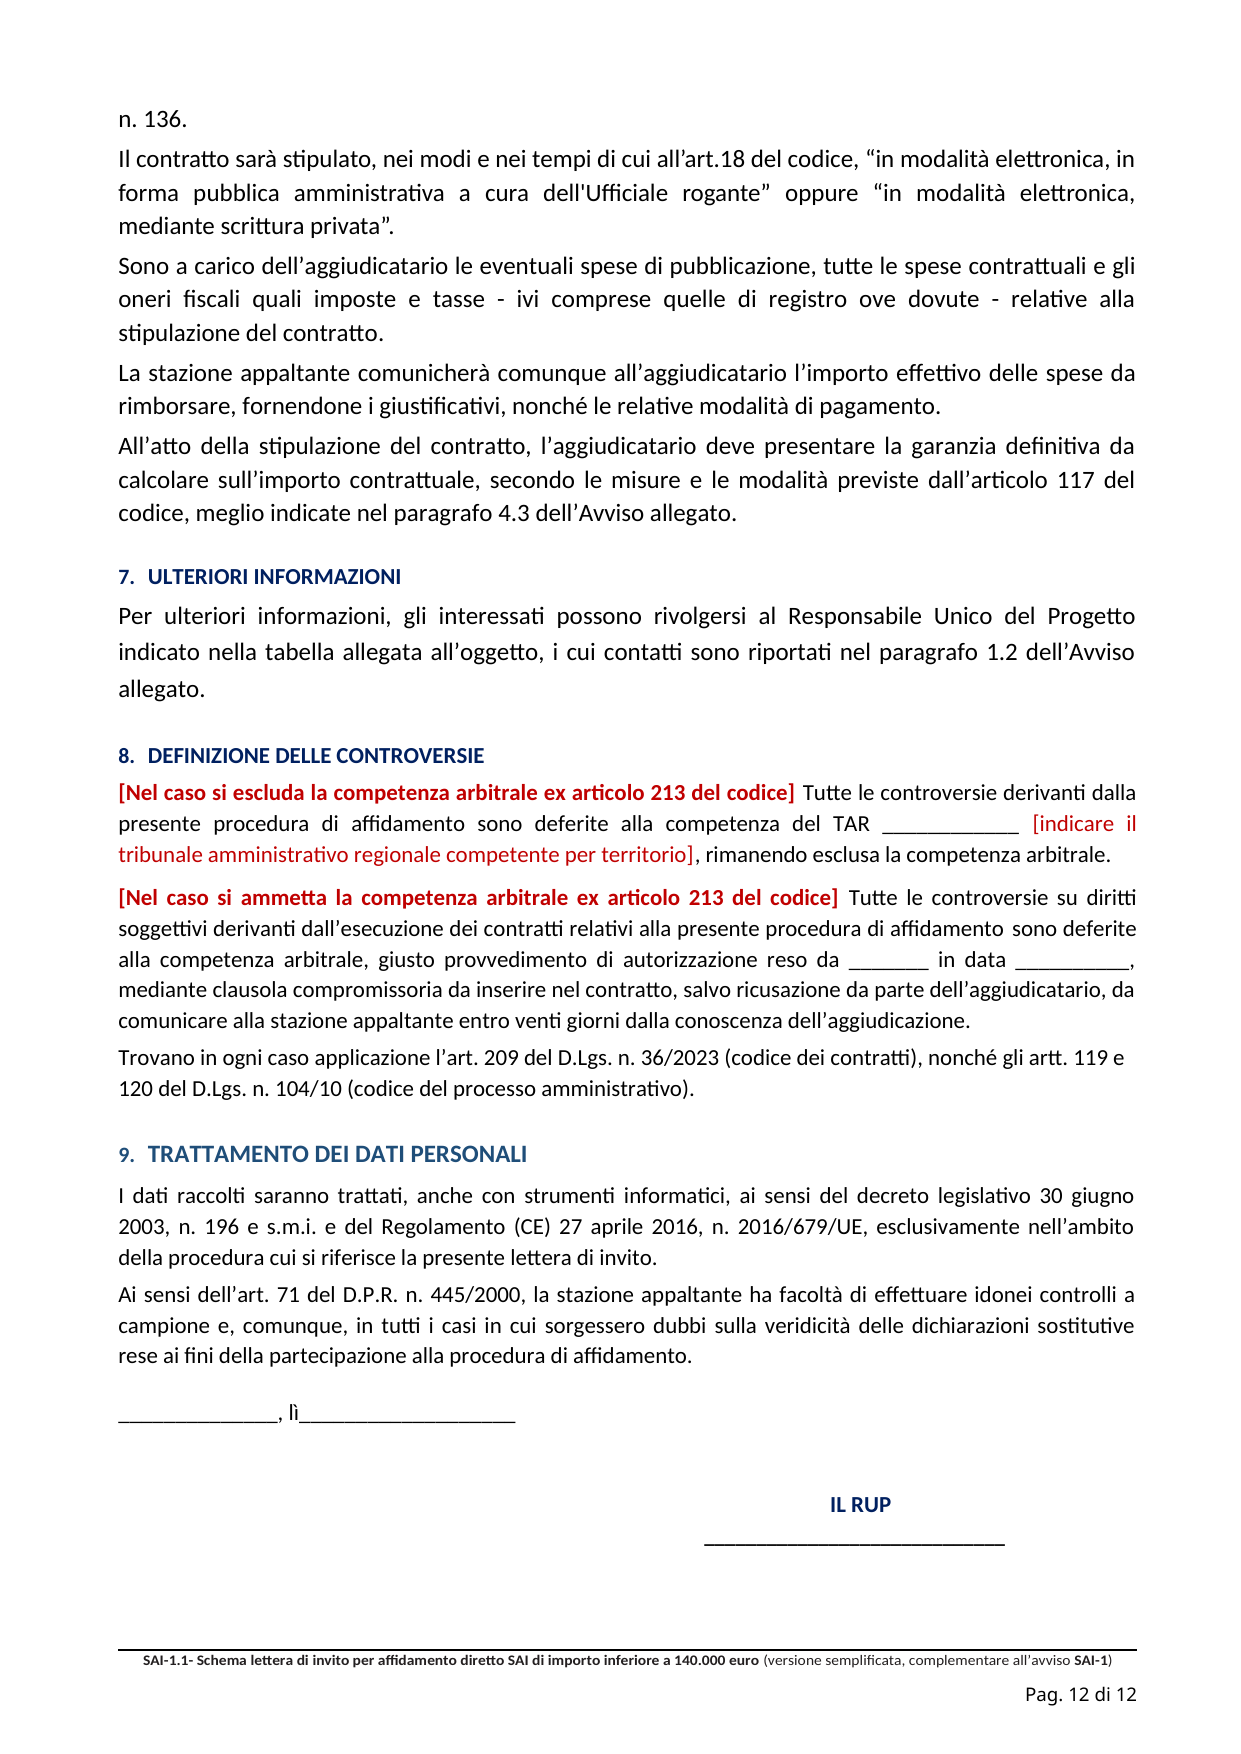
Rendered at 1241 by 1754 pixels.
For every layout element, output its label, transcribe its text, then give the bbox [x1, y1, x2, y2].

text I dati raccolti saranno trattati, anche con strumenti informatici, ai sensi del decreto legislativo 30 giugno 2003, n. 196 e s.m.i. e del Regolamento (CE) 27 aprile 2016, n. 2016/679/UE, esclusivamente nell’ambito della procedura cui si riferisce la presente lettera di invito. [118, 1182, 1137, 1271]
subtitle TRATTAMENTO DEI DATI PERSONALI [118, 1136, 1137, 1169]
text Trovano in ogni caso applicazione l’art. 209 del D.Lgs. n. 36/2023 (codice dei contratti), nonché gli artt. 119 e 120 del D.Lgs. n. 104/10 (codice del processo amministrativo). [118, 1043, 1137, 1102]
list DEFINIZIONE DELLE CONTROVERSIE [118, 741, 1137, 769]
list _____________________________ [231, 1523, 1137, 1549]
text [Nel caso si ammetta la competenza arbitrale ex articolo 213 del codice] Tutte le controversie su diritti soggettivi derivanti dall’esecuzione dei contratti relativi alla presente procedura di affidamento sono deferite alla competenza arbitrale, giusto provvedimento di autorizzazione reso da _______ in data __________, mediante clausola compromissoria da inserire nel contratto, salvo ricusazione da parte dell’aggiudicatario, da comunicare alla stazione appaltante entro venti giorni dalla conoscenza dell’aggiudicazione. [118, 883, 1137, 1034]
text La stazione appaltante comunicherà comunque all’aggiudicatario l’importo effettivo delle spese da rimborsare, fornendone i giustificativi, nonché le relative modalità di pagamento. [118, 357, 1137, 421]
text All’atto della stipulazione del contratto, l’aggiudicatario deve presentare la garanzia definitiva da calcolare sull’importo contrattuale, secondo le misure e le modalità previste dall’articolo 117 del codice, meglio indicate nel paragrafo 4.3 dell’Avviso allegato. [118, 430, 1137, 528]
text Per ulteriori informazioni, gli interessati possono rivolgersi al Responsabile Unico del Progetto indicato nella tabella allegata all’oggetto, i cui contatti sono riportati nel paragrafo 1.2 dell’Avviso allegato. [118, 600, 1137, 703]
list ULTERIORI INFORMAZIONI [118, 562, 1137, 590]
text Sono a carico dell’aggiudicatario le eventuali spese di pubblicazione, tutte le spese contrattuali e gli oneri fiscali quali imposte e tasse - ivi comprese quelle di registro ove dovute - relative alla stipulazione del contratto. [118, 250, 1137, 348]
text Ai sensi dell’art. 71 del D.P.R. n. 445/2000, la stazione appaltante ha facoltà di effettuare idonei controlli a campione e, comunque, in tutti i casi in cui sorgessero dubbi sulla veridicità delle dichiarazioni sostitutive rese ai fini della partecipazione alla procedura di affidamento. [118, 1280, 1137, 1369]
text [118, 103, 1137, 134]
text ______________, lì___________________ [118, 1398, 1137, 1426]
text [Nel caso si escluda la competenza arbitrale ex articolo 213 del codice] Tutte le controversie derivanti dalla presente procedura di affidamento sono deferite alla competenza del TAR ____________ [indicare il tribunale amministrativo regionale competente per territorio], rimanendo esclusa la competenza arbitrale. [118, 778, 1137, 868]
text Il contratto sarà stipulato, nei modi e nei tempi di cui all’art.18 del codice, “in modalità elettronica, in forma pubblica amministrativa a cura dell'Ufficiale rogante” oppure “in modalità elettronica, mediante scrittura privata”. [118, 143, 1137, 241]
list IL RUP [231, 1490, 1137, 1518]
